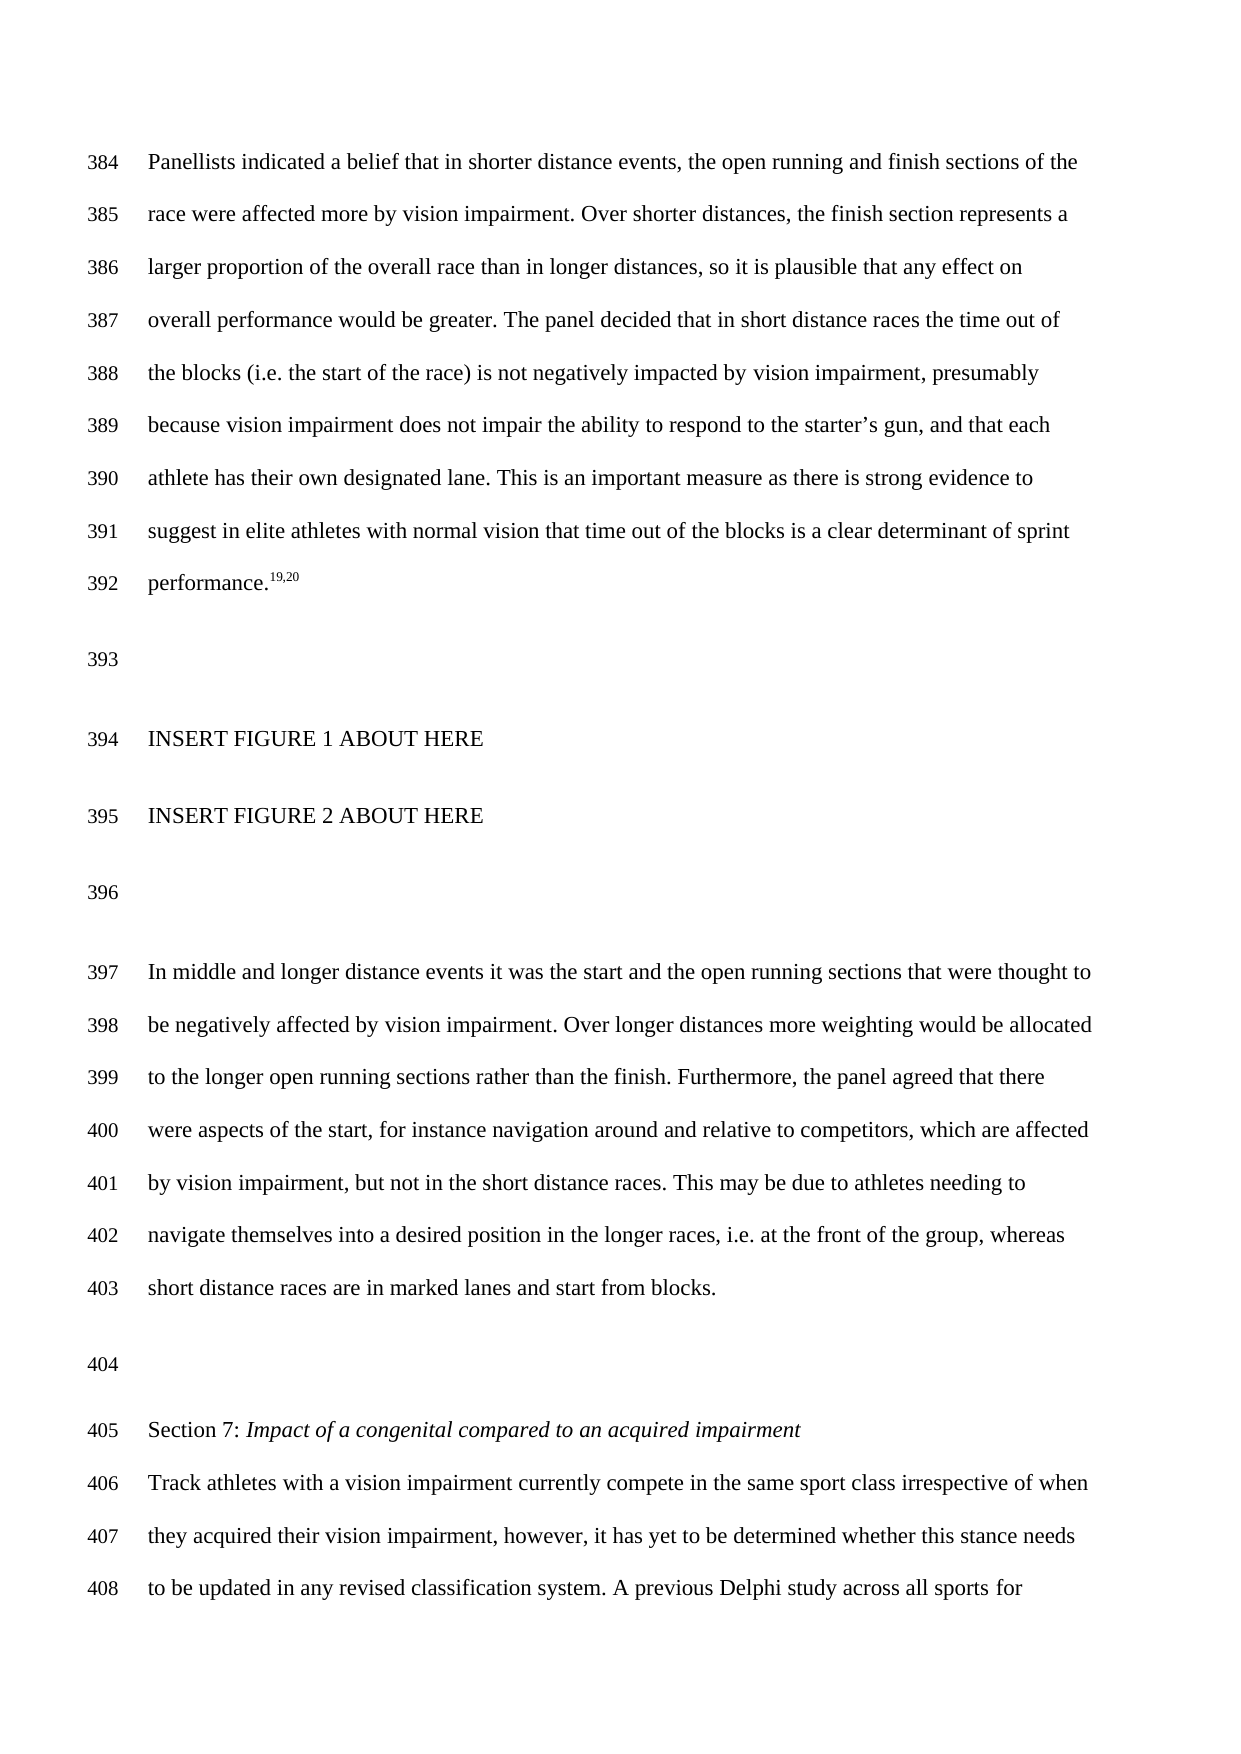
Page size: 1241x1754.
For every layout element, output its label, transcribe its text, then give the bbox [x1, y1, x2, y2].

text In middle and longer distance events it was the start and the open running sections that were thought to be negatively affected by vision impairment. Over longer distances more weighting would be allocated to the longer open running sections rather than the finish. Furthermore, the panel agreed that there were aspects of the start, for instance navigation around and relative to competitors, which are affected by vision impairment, but not in the short distance races. This may be due to athletes needing to navigate themselves into a desired position in the longer races, i.e. at the front of the group, whereas short distance races are in marked lanes and start from blocks. [148, 958, 1092, 1301]
text Panellists indicated a belief that in shorter distance events, the open running and finish sections of the race were affected more by vision impairment. Over shorter distances, the finish section represents a larger proportion of the overall race than in longer distances, so it is plausible that any effect on overall performance would be greater. The panel decided that in short distance races the time out of the blocks (i.e. the start of the race) is not negatively impacted by vision impairment, presumably because vision impairment does not impair the ability to respond to the starter’s gun, and that each athlete has their own designated lane. This is an important measure as there is strong evidence to suggest in elite athletes with normal vision that time out of the blocks is a clear determinant of sprint performance.19,20 [148, 148, 1092, 596]
list INSERT FIGURE 2 ABOUT HERE [148, 802, 1092, 829]
list INSERT FIGURE 1 ABOUT HERE [148, 725, 1092, 751]
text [148, 1416, 1092, 1601]
